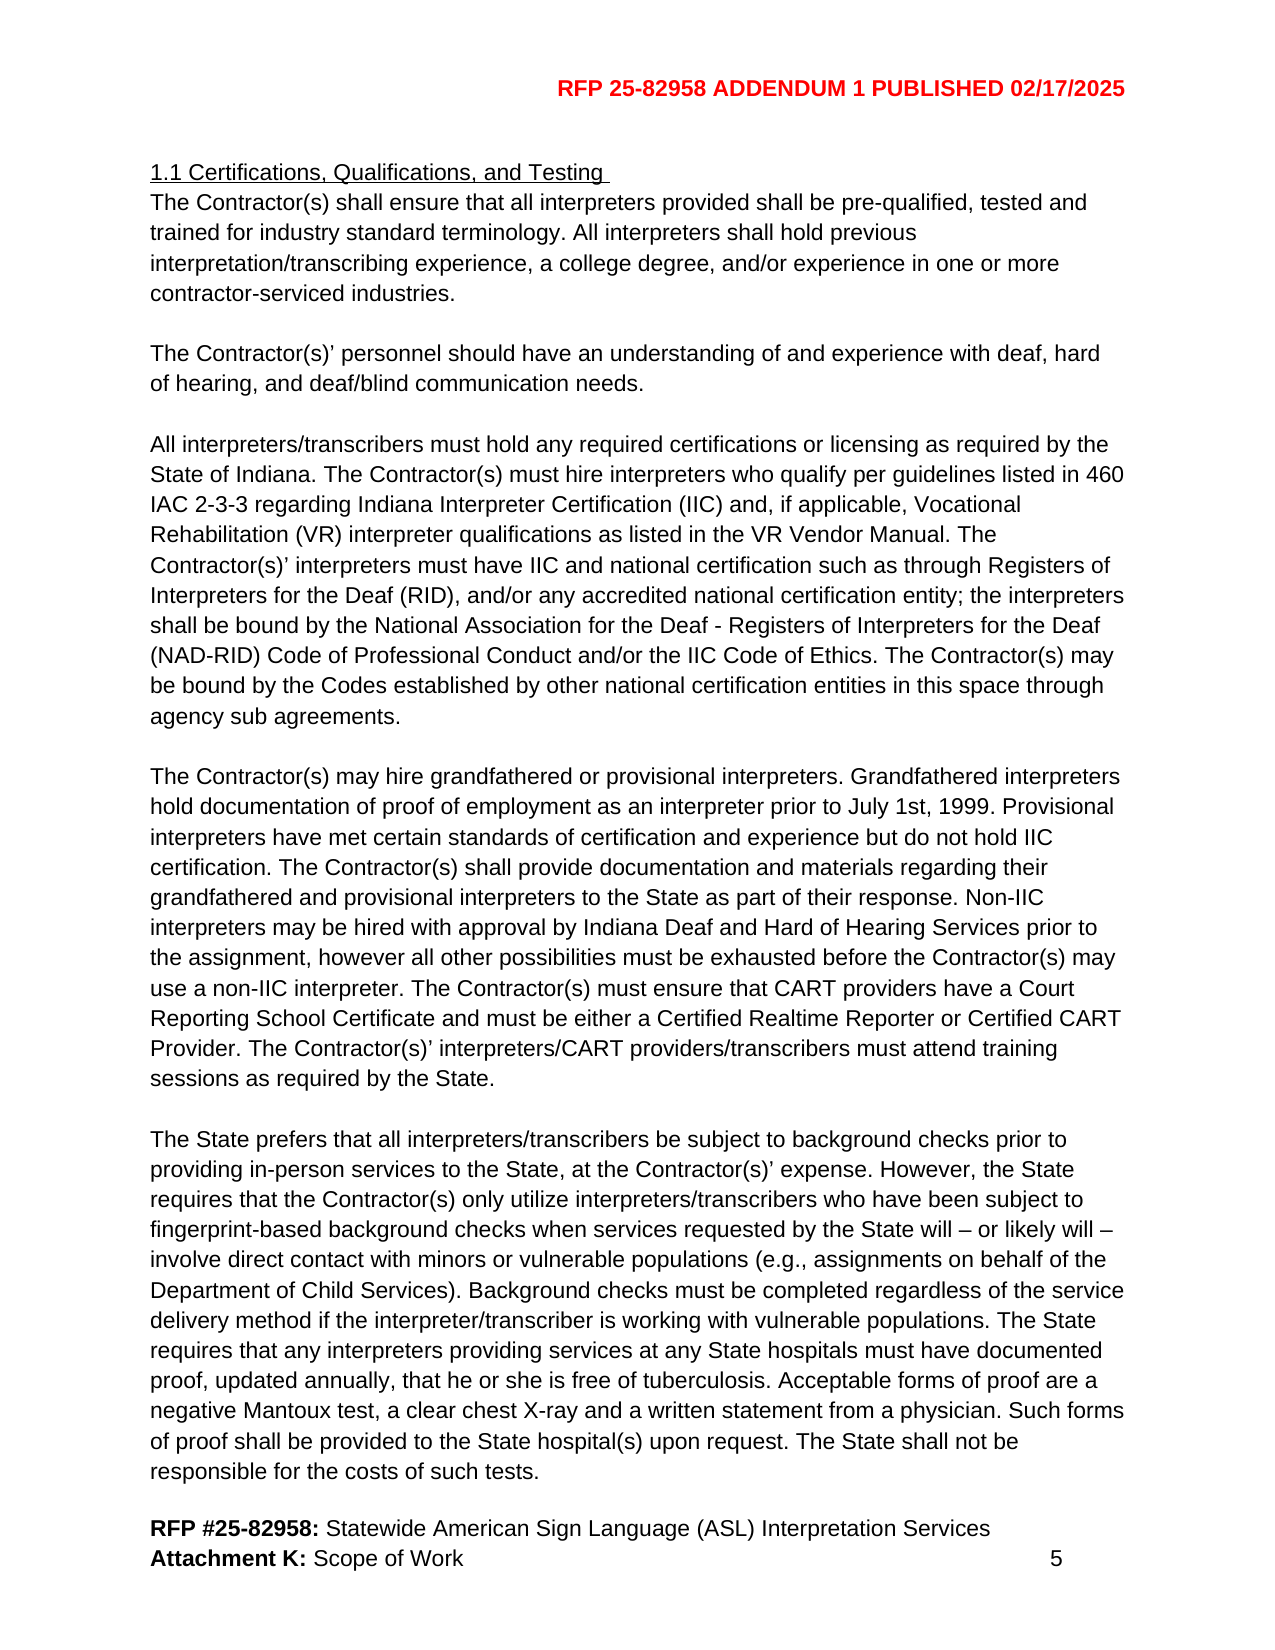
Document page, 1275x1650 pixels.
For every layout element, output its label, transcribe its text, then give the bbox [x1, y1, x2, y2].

text The State prefers that all interpreters/transcribers be subject to background checks prior to providing in-person services to the State, at the Contractor(s)’ expense. However, the State requires that the Contractor(s) only utilize interpreters/transcribers who have been subject to fingerprint-based background checks when services requested by the State will – or likely will – involve direct contact with minors or vulnerable populations (e.g., assignments on behalf of the Department of Child Services). Background checks must be completed regardless of the service delivery method if the interpreter/transcriber is working with vulnerable populations. The State requires that any interpreters providing services at any State hospitals must have documented proof, updated annually, that he or she is free of tuberculosis. Acceptable forms of proof are a negative Mantoux test, a clear chest X-ray and a written statement from a physician. Such forms of proof shall be provided to the State hospital(s) upon request. The State shall not be responsible for the costs of such tests. [150, 1126, 1125, 1484]
text All interpreters/transcribers must hold any required certifications or licensing as required by the State of Indiana. The Contractor(s) must hire interpreters who qualify per guidelines listed in 460 IAC 2-3-3 regarding Indiana Interpreter Certification (IIC) and, if applicable, Vocational Rehabilitation (VR) interpreter qualifications as listed in the VR Vendor Manual. The Contractor(s)’ interpreters must have IIC and national certification such as through Registers of Interpreters for the Deaf (RID), and/or any accredited national certification entity; the interpreters shall be bound by the National Association for the Deaf - Registers of Interpreters for the Deaf (NAD-RID) Code of Professional Conduct and/or the IIC Code of Ethics. The Contractor(s) may be bound by the Codes established by other national certification entities in this space through agency sub agreements. [150, 431, 1125, 729]
text The Contractor(s)’ personnel should have an understanding of and experience with deaf, hard of hearing, and deaf/blind communication needs. [150, 340, 1125, 397]
subtitle 1.1 Certifications, Qualifications, and Testing [150, 159, 1125, 185]
text The Contractor(s) shall ensure that all interpreters provided shall be pre-qualified, tested and trained for industry standard terminology. All interpreters shall hold previous interpretation/transcribing experience, a college degree, and/or experience in one or more contractor-serviced industries. [150, 189, 1125, 306]
text The Contractor(s) may hire grandfathered or provisional interpreters. Grandfathered interpreters hold documentation of proof of employment as an interpreter prior to July 1st, 1999. Provisional interpreters have met certain standards of certification and experience but do not hold IIC certification. The Contractor(s) shall provide documentation and materials regarding their grandfathered and provisional interpreters to the State as part of their response. Non-IIC interpreters may be hired with approval by Indiana Deaf and Hard of Hearing Services prior to the assignment, however all other possibilities must be exhausted before the Contractor(s) may use a non-IIC interpreter. The Contractor(s) must ensure that CART providers have a Court Reporting School Certificate and must be either a Certified Realtime Reporter or Certified CART Provider. The Contractor(s)’ interpreters/CART providers/transcribers must attend training sessions as required by the State. [150, 763, 1125, 1092]
